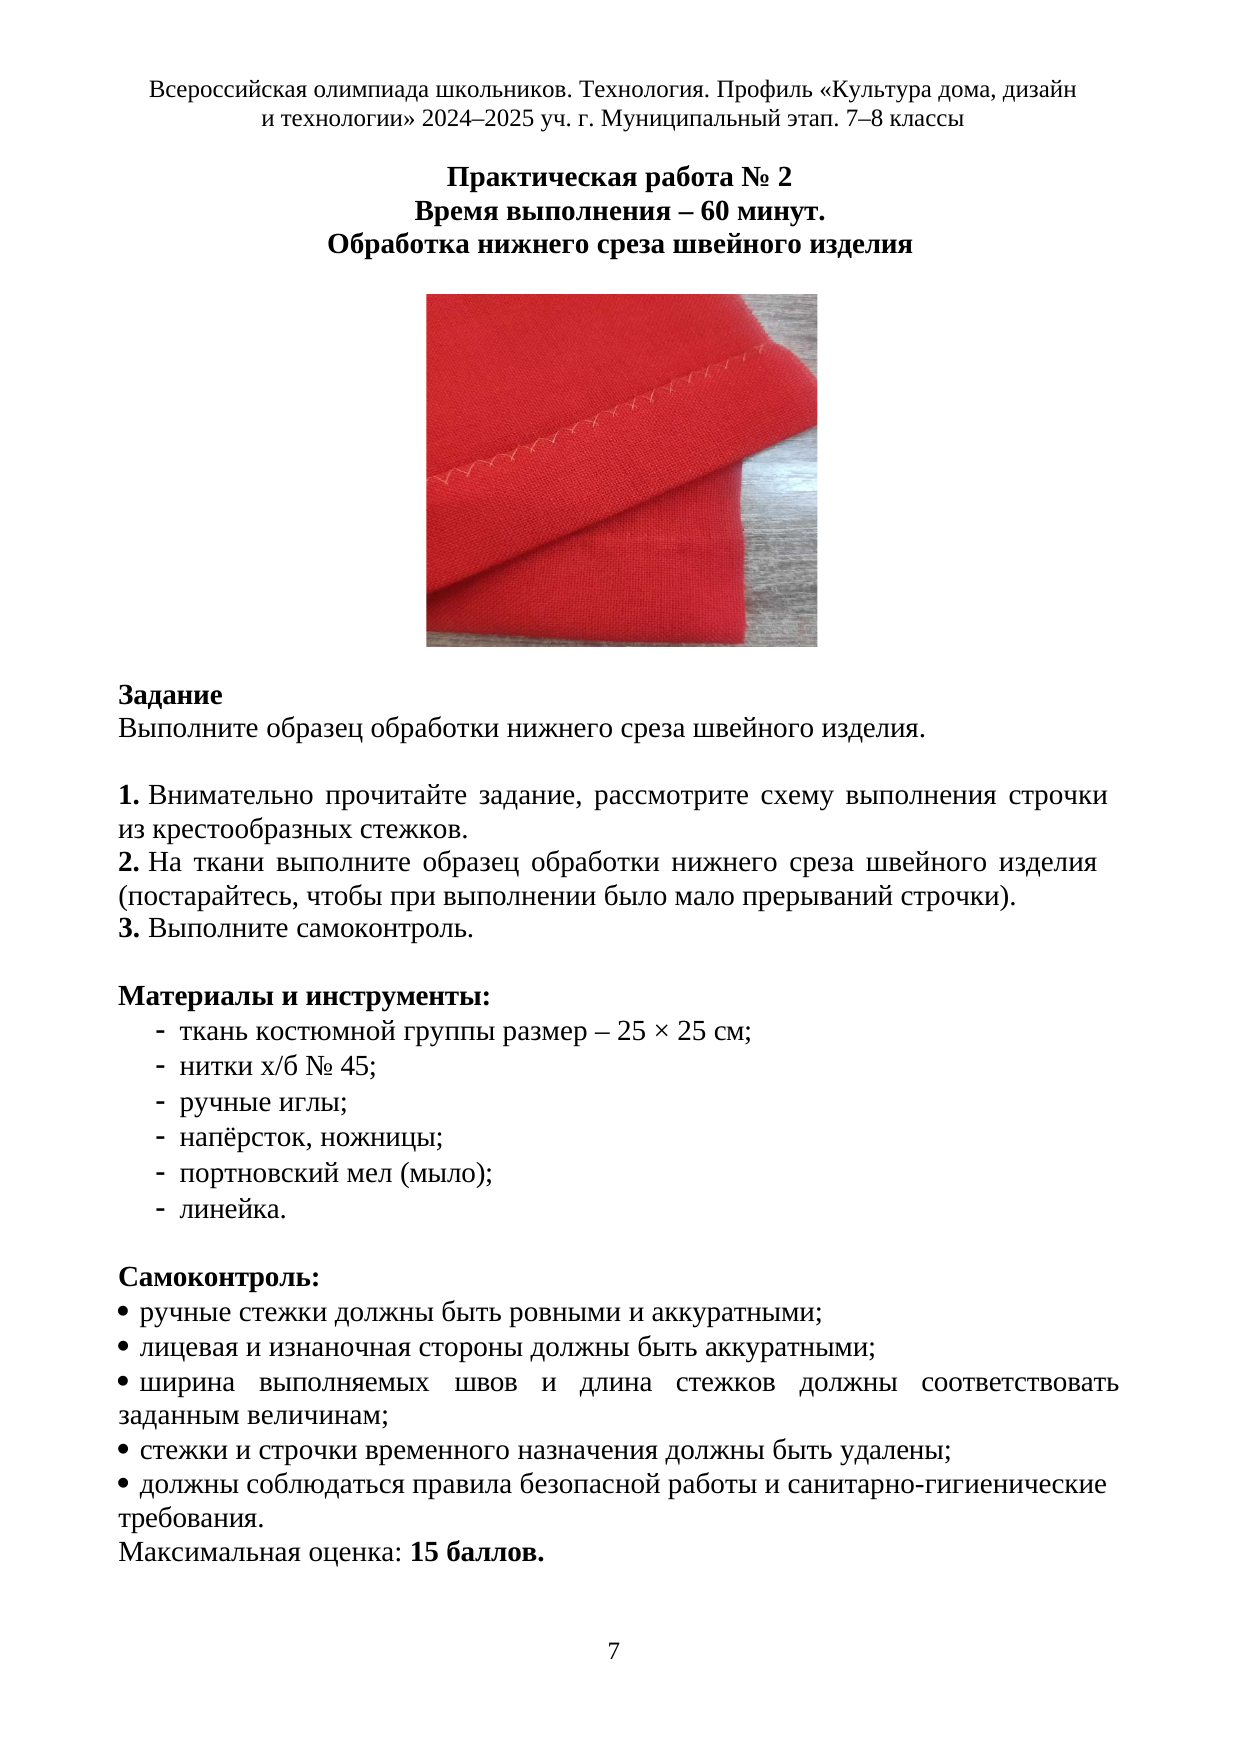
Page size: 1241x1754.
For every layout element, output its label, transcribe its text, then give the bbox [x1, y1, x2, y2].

text Задание [118, 322, 1148, 711]
text Обработка нижнего среза швейного изделия [232, 227, 1008, 260]
list ткань костюмной группы размер – 25 × 25 см; [155, 1012, 1148, 1047]
list Внимательно прочитайте задание, рассмотрите схему выполнения строчки из крестообразных стежков. [118, 777, 1122, 844]
list ширина выполняемых швов и длина стежков должны соответствовать заданным величинам; [118, 1364, 1123, 1431]
list лицевая и изнаночная стороны должны быть аккуратными; [118, 1328, 1148, 1364]
list стежки и строчки временного назначения должны быть удалены; [118, 1431, 1148, 1467]
list Выполните самоконтроль. [118, 912, 1148, 944]
text Материалы и инструменты: [118, 978, 1148, 1012]
text Выполните образец обработки нижнего среза швейного изделия. [118, 711, 1148, 744]
list ручные стежки должны быть ровными и аккуратными; [118, 1293, 1148, 1328]
list портновский мел (мыло); [155, 1154, 1148, 1190]
list должны соблюдаться правила безопасной работы и санитарно-гигиенические требования. [118, 1467, 1122, 1534]
list ручные иглы; [155, 1083, 1148, 1118]
list нитки х/б № 45; [155, 1047, 1148, 1083]
text Практическая работа № 2 [232, 159, 1008, 193]
picture [426, 294, 818, 322]
text Максимальная оценка: 15 баллов. [118, 1534, 1148, 1567]
list линейка. [155, 1190, 1148, 1225]
list напёрсток, ножницы; [155, 1118, 1148, 1154]
list На ткани выполните образец обработки нижнего среза швейного изделия (постарайтесь, чтобы при выполнении было мало прерываний строчки). [118, 844, 1122, 912]
text Время выполнения – 60 минут. [232, 193, 1008, 227]
text Самоконтроль: [118, 1259, 1148, 1293]
